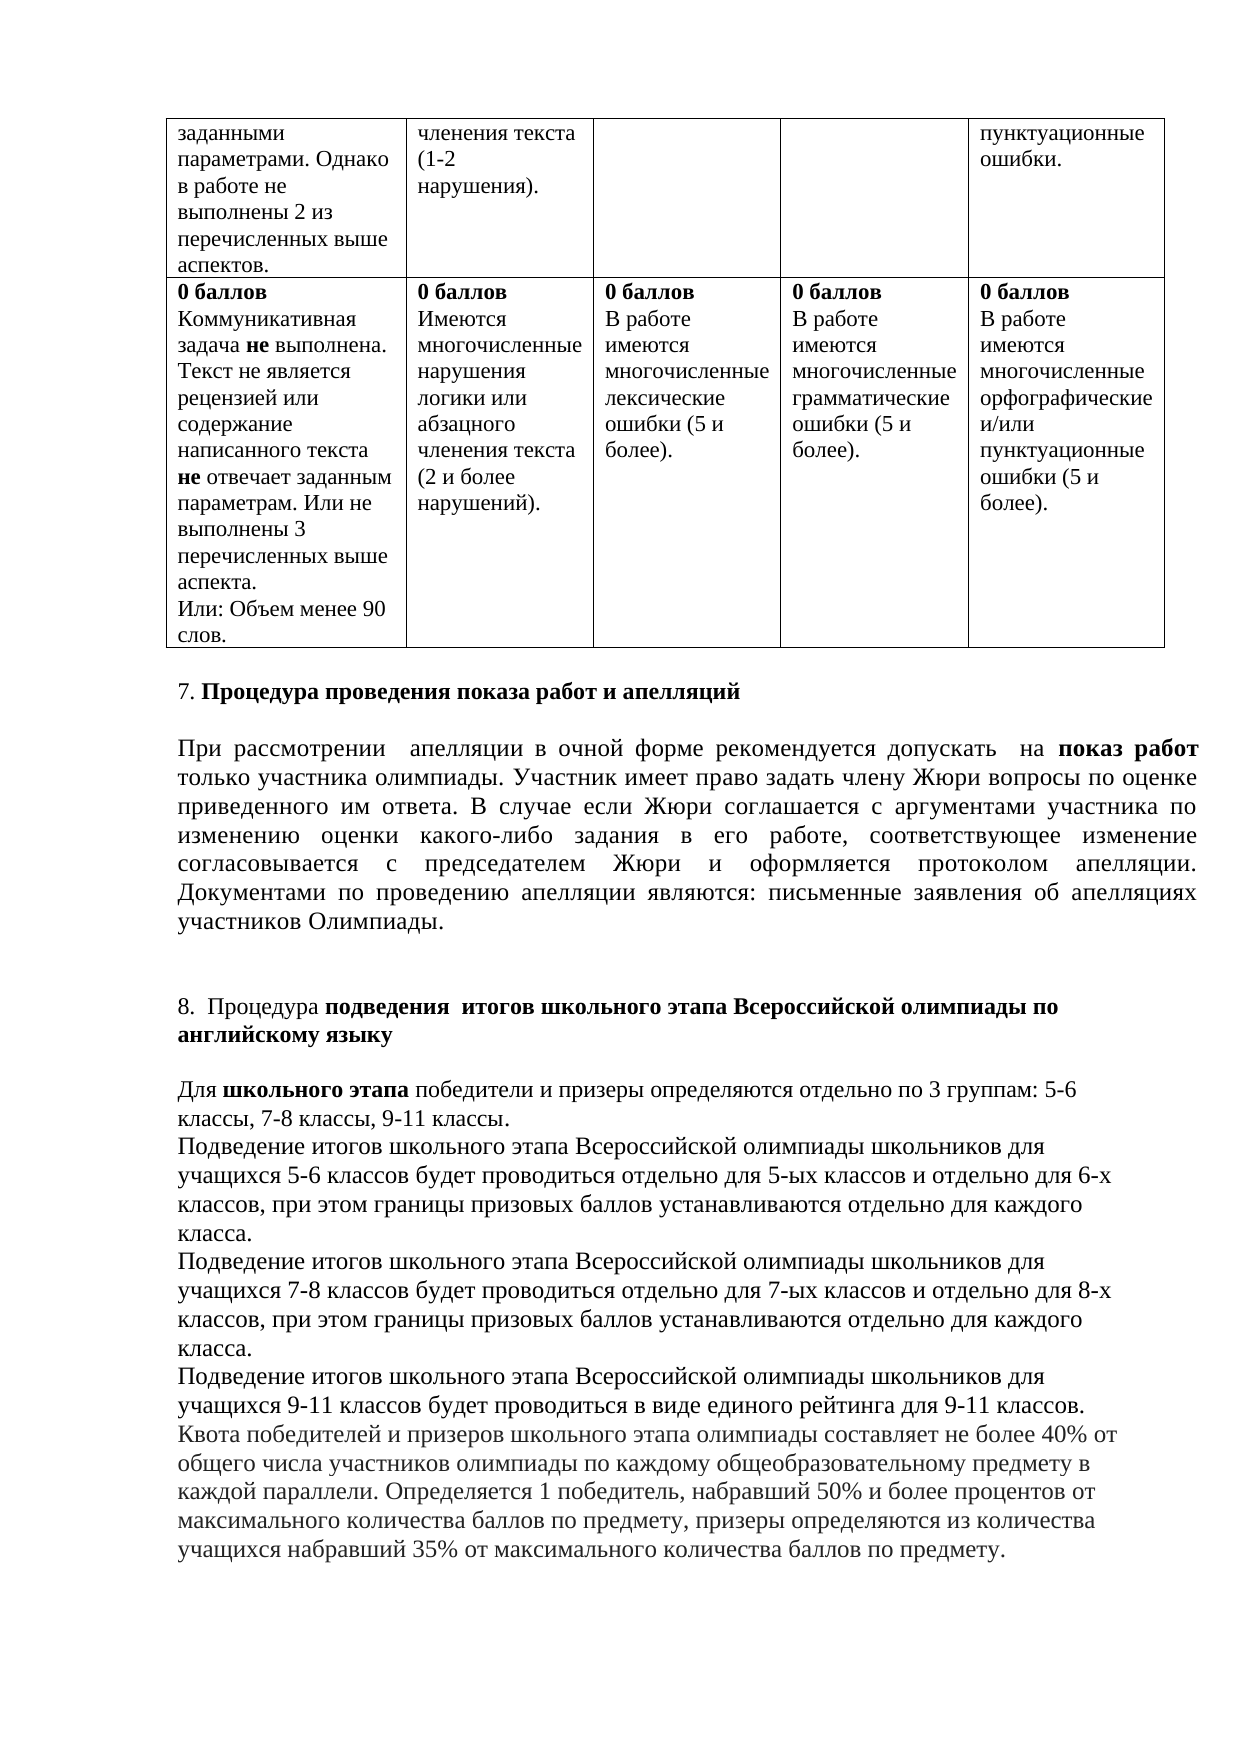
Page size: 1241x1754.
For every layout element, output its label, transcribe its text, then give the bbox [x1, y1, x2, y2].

text Подведение итогов школьного этапа Всероссийской олимпиады школьников для учащихся 9-11 классов будет проводиться в виде единого рейтинга для 9-11 классов. [177, 1361, 1152, 1419]
table_cell 0 баллов В работе имеются многочисленные лексические ошибки (5 и более). [594, 278, 780, 647]
text 8. Процедура подведения итогов школьного этапа Всероссийской олимпиады по английскому языку [177, 992, 1152, 1047]
text Для школьного этапа победители и призеры определяются отдельно по 3 группам: 5-6 классы, 7-8 классы, 9-11 классы. [177, 1075, 1152, 1131]
table_cell 0 баллов В работе имеются многочисленные грамматические ошибки (5 и более). [781, 278, 968, 647]
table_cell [167, 119, 406, 277]
table_cell 0 баллов Имеются многочисленные нарушения логики или абзацного членения текста (2 и более нарушений). [407, 278, 593, 647]
text Подведение итогов школьного этапа Всероссийской олимпиады школьников для учащихся 5-6 классов будет проводиться отдельно для 5-ых классов и отдельно для 6-х классов, при этом границы призовых баллов устанавливаются отдельно для каждого класса. [177, 1131, 1152, 1246]
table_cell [594, 119, 780, 277]
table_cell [969, 119, 1164, 277]
text Подведение итогов школьного этапа Всероссийской олимпиады школьников для учащихся 7-8 классов будет проводиться отдельно для 7-ых классов и отдельно для 8-х классов, при этом границы призовых баллов устанавливаются отдельно для каждого класса. [177, 1246, 1152, 1361]
table_cell 0 баллов Коммуникативная задача не выполнена. Текст не является рецензией или содержание написанного текста не отвечает заданным параметрам. Или не выполнены 3 перечисленных выше аспекта. Или: Объем менее 90 слов. [167, 278, 406, 647]
table_cell 0 баллов В работе имеются многочисленные орфографические и/или пунктуационные ошибки (5 и более). [969, 278, 1164, 647]
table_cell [781, 119, 968, 277]
text При рассмотрении апелляции в очной форме рекомендуется допускать на показ работ только участника олимпиады. Участник имеет право задать члену Жюри вопросы по оценке приведенного им ответа. В случае если Жюри соглашается с аргументами участника по изменению оценки какого-либо задания в его работе, соответствующее изменение согласовывается с председателем Жюри и оформляется протоколом апелляции. Документами по проведению апелляции являются: письменные заявления об апелляциях участников Олимпиады. [177, 762, 1199, 935]
text 7. Процедура проведения показа работ и апелляций [177, 677, 1152, 705]
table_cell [407, 119, 593, 277]
